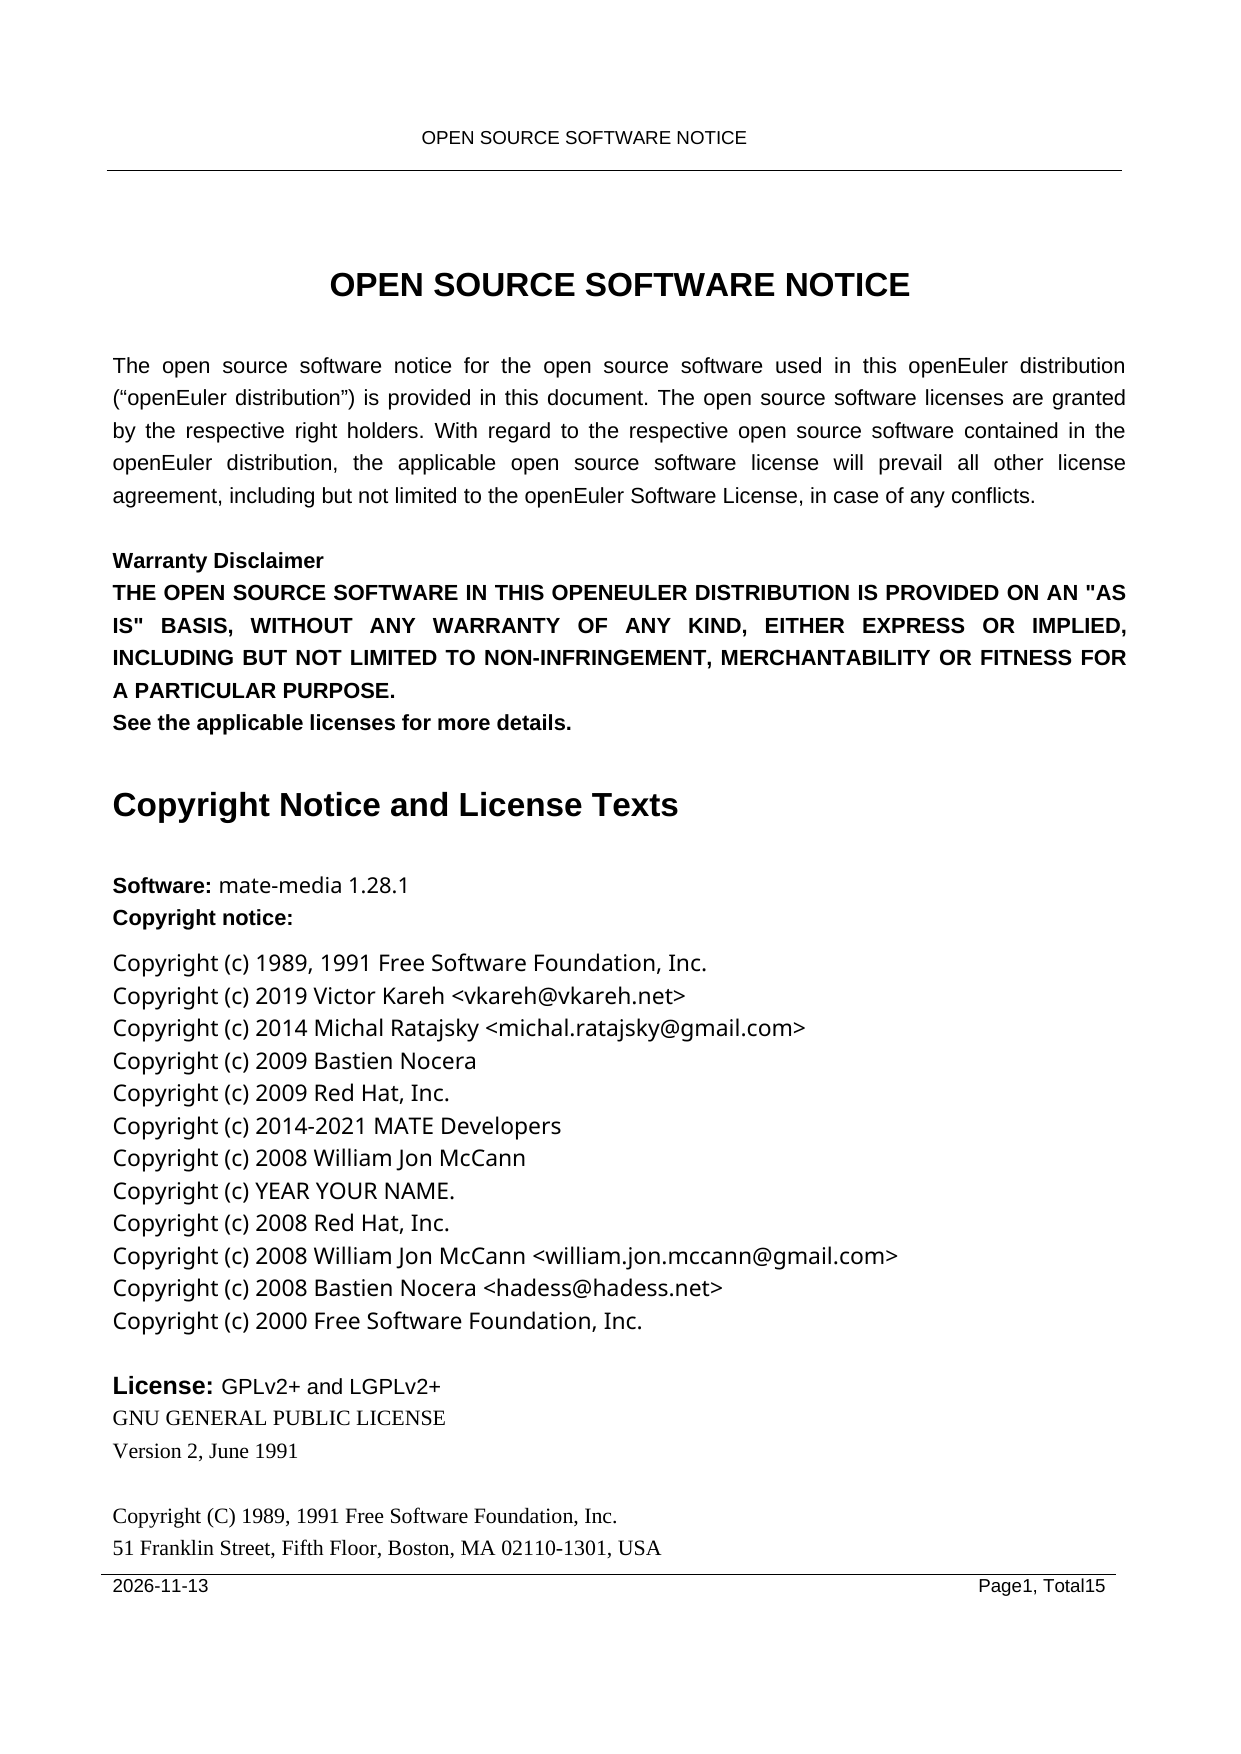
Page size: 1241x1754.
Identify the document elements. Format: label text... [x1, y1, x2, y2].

text Copyright Notice and License Texts [112, 771, 1128, 836]
text Warranty Disclaimer [112, 544, 1128, 576]
text OPEN SOURCE SOFTWARE NOTICE [112, 251, 1128, 316]
text The open source software notice for the open source software used in this openEuler distribution (“openEuler distribution”) is provided in this document. The open source software licenses are granted by the respective right holders. With regard to the respective open source software contained in the openEuler distribution, the applicable open source software license will prevail all other license agreement, including but not limited to the openEuler Software License, in case of any conflicts. [112, 349, 1128, 511]
text Copyright (c) 1989, 1991 Free Software Foundation, Inc. Copyright (c) 2019 Victor Kareh <vkareh@vkareh.net> Copyright (c) 2014 Michal Ratajsky <michal.ratajsky@gmail.com> Copyright (c) 2009 Bastien Nocera Copyright (c) 2009 Red Hat, Inc. Copyright (c) 2014-2021 MATE Developers Copyright (c) 2008 William Jon McCann Copyright (c) YEAR YOUR NAME. Copyright (c) 2008 Red Hat, Inc. Copyright (c) 2008 William Jon McCann <william.jon.mccann@gmail.com> Copyright (c) 2008 Bastien Nocera <hadess@hadess.net> Copyright (c) 2000 Free Software Foundation, Inc. [112, 947, 1128, 1369]
text License: GPLv2+ and LGPLv2+ [112, 1369, 1128, 1402]
text THE OPEN SOURCE SOFTWARE IN THIS OPENEULER DISTRIBUTION IS PROVIDED ON AN "AS IS" BASIS, WITHOUT ANY WARRANTY OF ANY KIND, EITHER EXPRESS OR IMPLIED, INCLUDING BUT NOT LIMITED TO NON-INFRINGEMENT, MERCHANTABILITY OR FITNESS FOR A PARTICULAR PURPOSE. See the applicable licenses for more details. [112, 576, 1128, 739]
title Software: mate-media 1.28.1 [112, 869, 1128, 901]
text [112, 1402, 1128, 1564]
text Copyright notice: [112, 901, 1128, 934]
